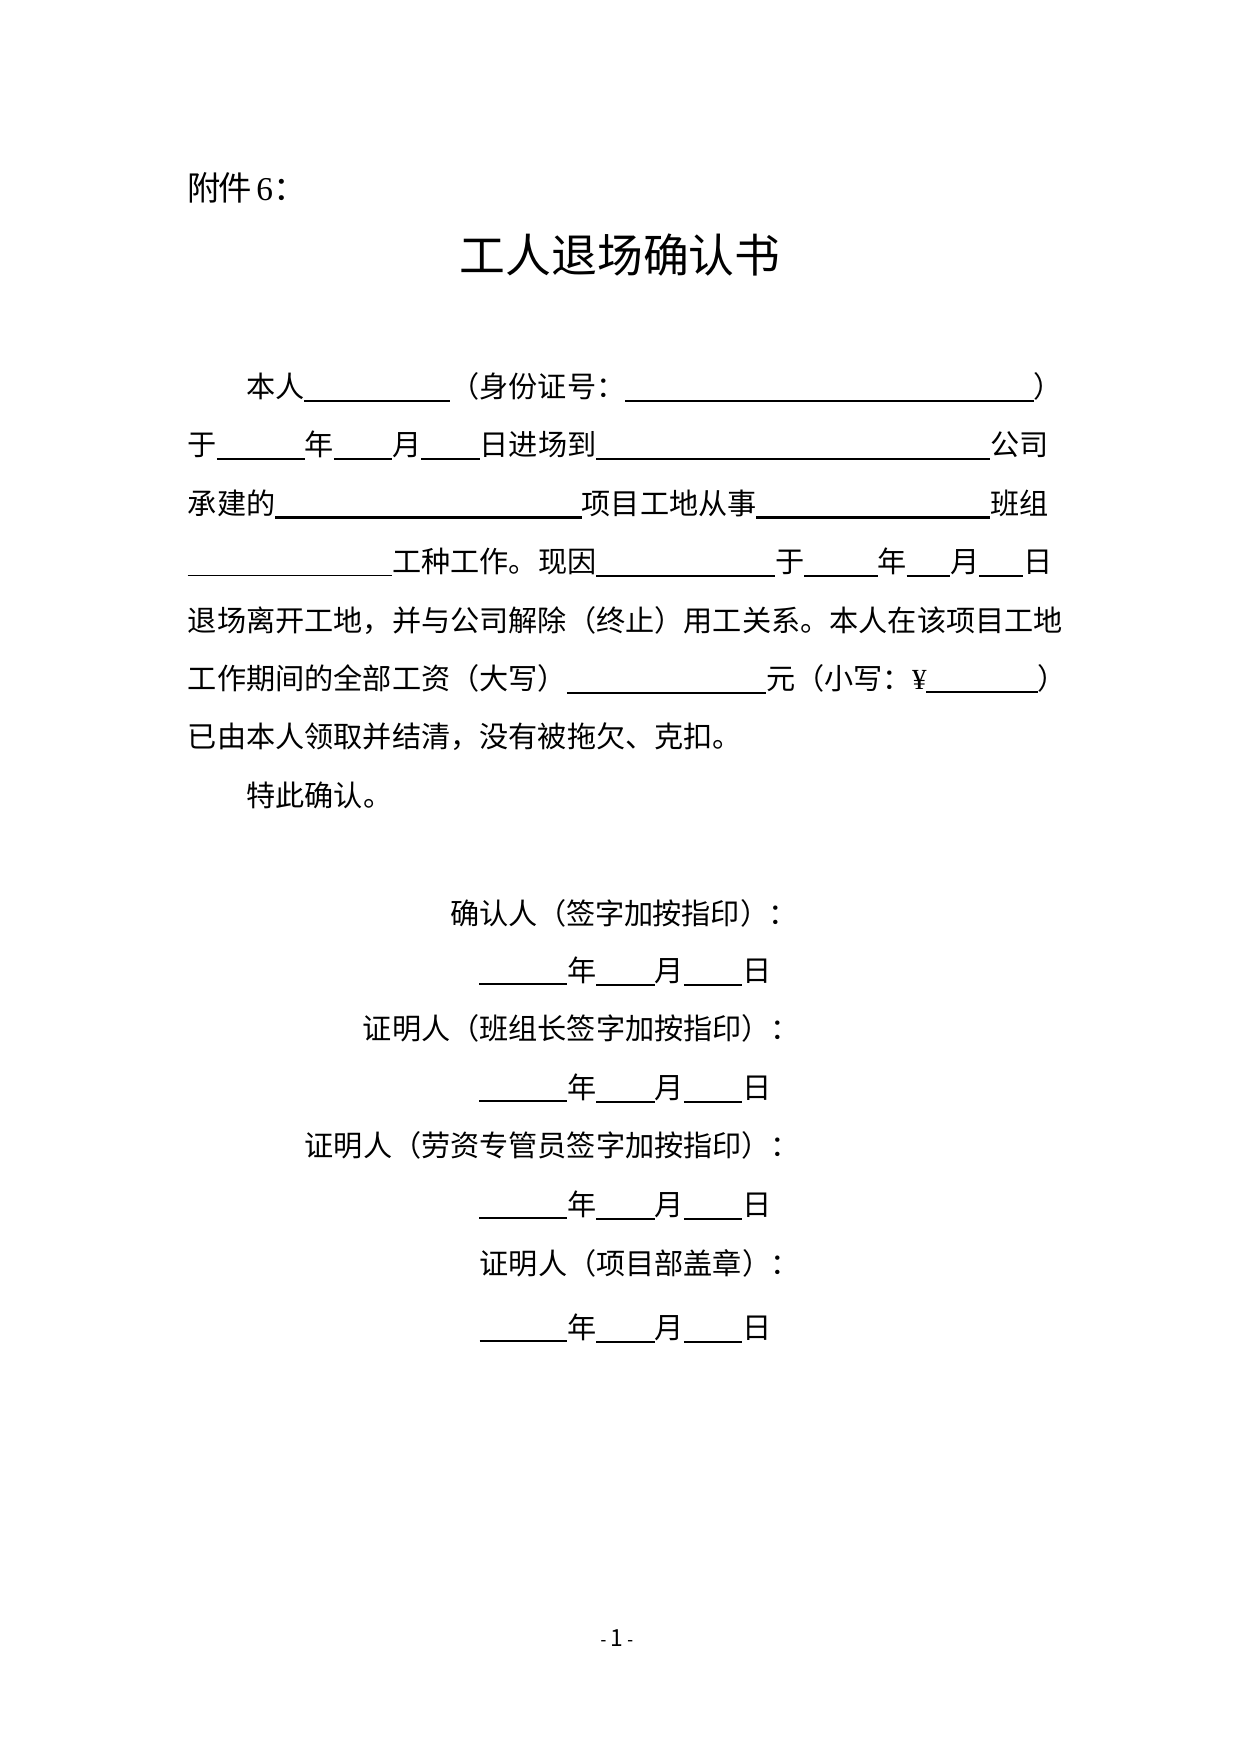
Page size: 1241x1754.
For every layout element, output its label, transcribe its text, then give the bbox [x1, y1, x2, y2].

text 附件 6： [188, 162, 317, 210]
text 本人 （身份证号： ） 于 年 月 日进场到 公司承建的 项目工地从事 班组 [188, 363, 1063, 522]
text 年 月 日 证明人（劳资专管员签字加按指印）： [304, 1064, 801, 1165]
text 特此确认。 [246, 773, 1078, 815]
text 年 月 日 证明人（项目部盖章）： [479, 1181, 801, 1283]
text 年 月 日 证明人（班组长签字加按指印）： [363, 948, 801, 1048]
text 年 月 日 [479, 1304, 1078, 1347]
subtitle 工人退场确认书 [459, 219, 1078, 285]
text 工种工作。现因 于 年 月 日退场离开工地，并与公司解除（终止）用工关系。本人在该项目工地工作期间的全部工资（大写） 元（小写：¥ ） 已由本人领取并结清，没有被拖欠、克扣。 [188, 539, 1067, 756]
text 确认人（签字加按指印）： [450, 891, 1078, 933]
